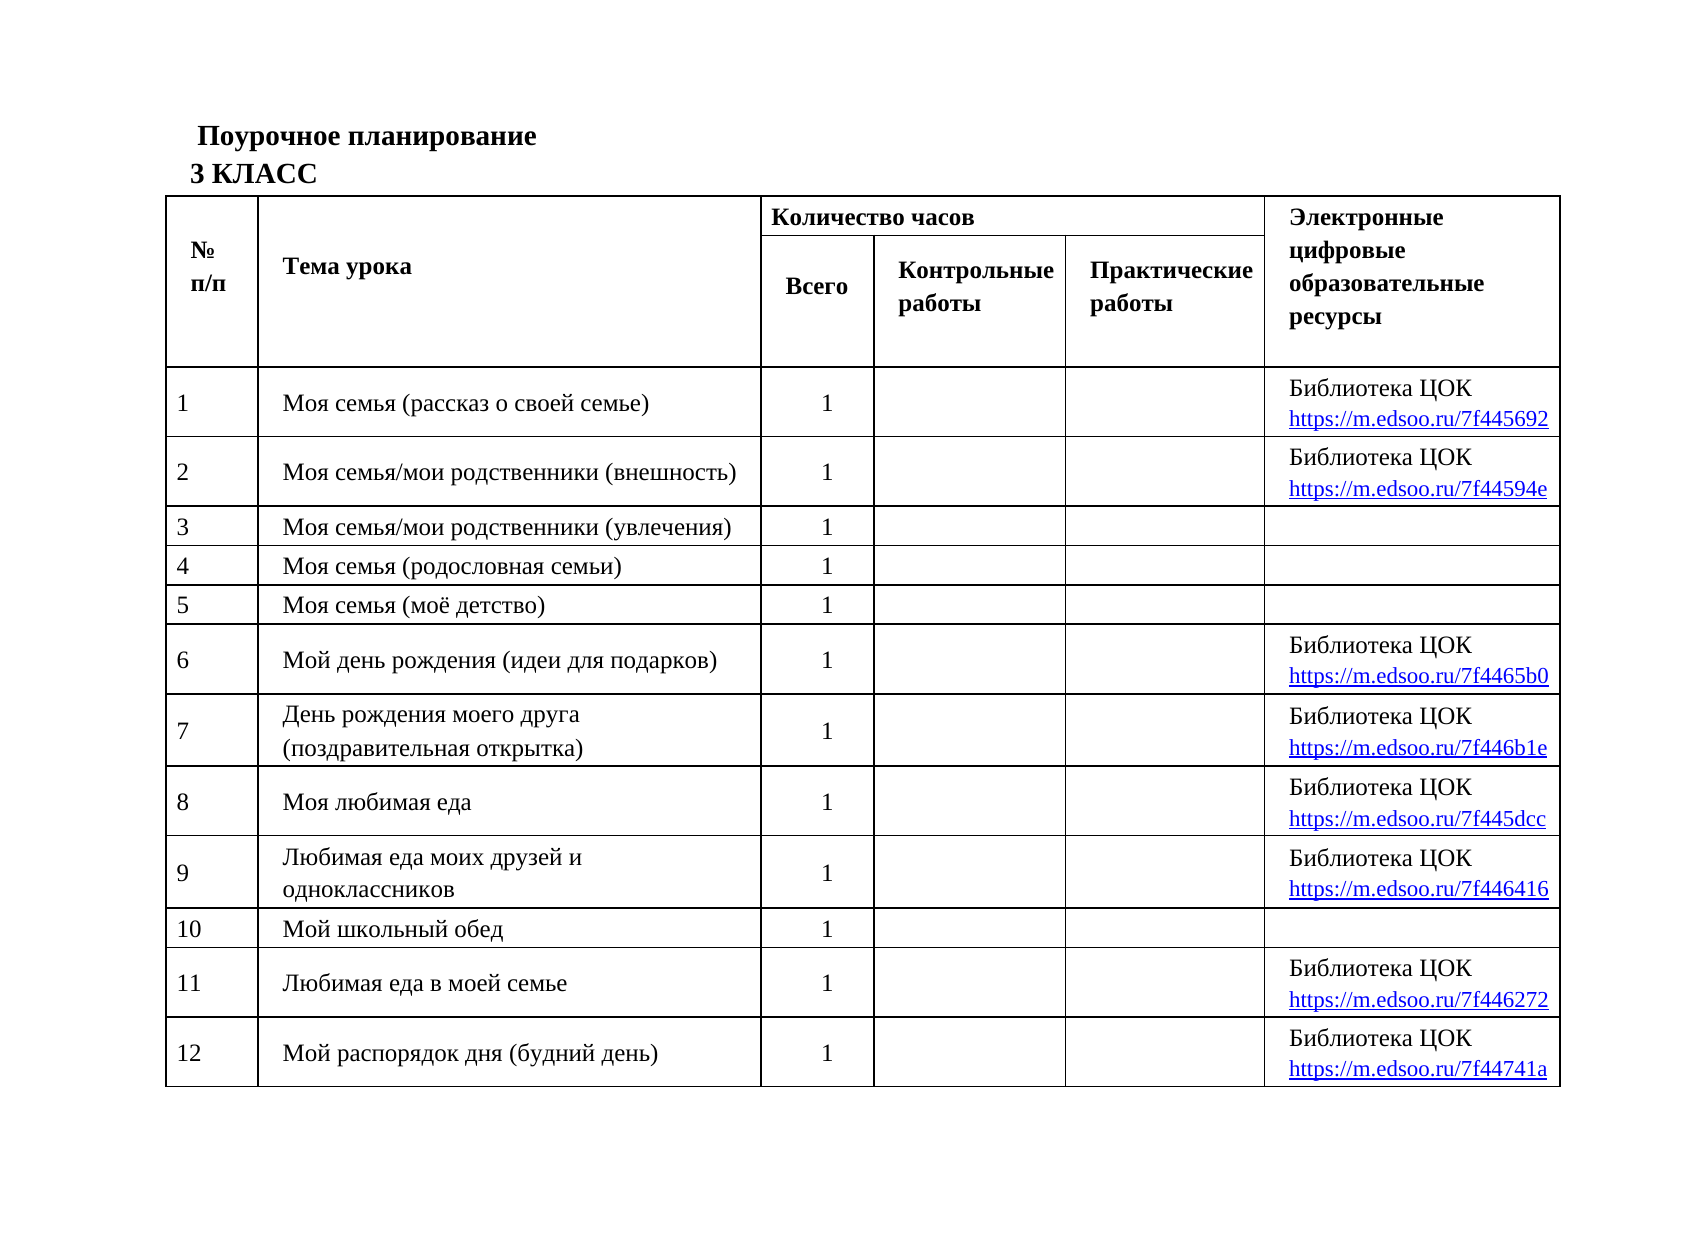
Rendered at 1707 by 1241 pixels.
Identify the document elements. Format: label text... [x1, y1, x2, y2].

table_cell 1 [167, 368, 257, 436]
table_cell 1 [762, 368, 873, 436]
table_cell Моя семья (моё детство) [259, 586, 760, 623]
table_cell Любимая еда в моей семье [259, 948, 760, 1016]
table_cell [875, 437, 1065, 505]
table_cell [875, 546, 1065, 584]
table_cell 9 [167, 836, 257, 907]
table_cell 5 [167, 586, 257, 623]
table_cell [1066, 586, 1264, 623]
table_cell 1 [762, 1018, 873, 1086]
table_cell Библиотека ЦОК https://m.edsoo.ru/7f44741a [1265, 1018, 1559, 1086]
table_cell Контрольные работы [875, 236, 1065, 366]
table_cell [875, 368, 1065, 436]
table_cell [1066, 695, 1264, 765]
table_cell Библиотека ЦОК https://m.edsoo.ru/7f445692 [1265, 368, 1559, 436]
table_cell [875, 586, 1065, 623]
table_cell Моя семья/мои родственники (увлечения) [259, 507, 760, 544]
text 3 КЛАСС [190, 157, 1618, 190]
table_cell 6 [167, 625, 257, 693]
table_cell 3 [167, 507, 257, 544]
table_cell Библиотека ЦОК https://m.edsoo.ru/7f446b1e [1265, 695, 1559, 765]
table_cell Библиотека ЦОК https://m.edsoo.ru/7f446416 [1265, 836, 1559, 907]
table_cell [1265, 546, 1559, 584]
table_cell [1066, 507, 1264, 544]
table_cell [875, 695, 1065, 765]
table_cell День рождения моего друга (поздравительная открытка) [259, 695, 760, 765]
table_cell [875, 948, 1065, 1016]
table_header Количество часов [762, 197, 1264, 234]
table_cell [1066, 625, 1264, 693]
table_header Тема урока [259, 197, 760, 366]
table_cell 10 [167, 909, 257, 947]
table_cell [1265, 909, 1559, 947]
table_cell [875, 767, 1065, 835]
table_cell [1066, 909, 1264, 947]
table_cell 7 [167, 695, 257, 765]
table_cell 4 [167, 546, 257, 584]
table_cell Библиотека ЦОК https://m.edsoo.ru/7f446272 [1265, 948, 1559, 1016]
table_cell 1 [762, 507, 873, 544]
table_cell 1 [762, 546, 873, 584]
table_cell [875, 836, 1065, 907]
text Поурочное планирование [190, 118, 1618, 152]
table_cell 1 [762, 586, 873, 623]
table_cell [875, 1018, 1065, 1086]
table_cell Моя семья (рассказ о своей семье) [259, 368, 760, 436]
table_cell [875, 909, 1065, 947]
table_cell 2 [167, 437, 257, 505]
table_cell [1265, 507, 1559, 544]
table_cell [1066, 948, 1264, 1016]
table_cell Мой распорядок дня (будний день) [259, 1018, 760, 1086]
table_cell Моя любимая еда [259, 767, 760, 835]
table_cell Практические работы [1066, 236, 1264, 366]
table_cell [1265, 586, 1559, 623]
table_cell [1066, 546, 1264, 584]
table_cell [1066, 368, 1264, 436]
table_cell [1066, 767, 1264, 835]
table_cell 1 [762, 948, 873, 1016]
table_cell Мой школьный обед [259, 909, 760, 947]
table_cell [1066, 437, 1264, 505]
table_cell 8 [167, 767, 257, 835]
table_cell 1 [762, 909, 873, 947]
table_cell 1 [762, 625, 873, 693]
table_cell 11 [167, 948, 257, 1016]
table_cell 1 [762, 695, 873, 765]
table_cell Библиотека ЦОК https://m.edsoo.ru/7f4465b0 [1265, 625, 1559, 693]
table_cell Мой день рождения (идеи для подарков) [259, 625, 760, 693]
table_cell Моя семья/мои родственники (внешность) [259, 437, 760, 505]
table_cell Библиотека ЦОК https://m.edsoo.ru/7f445dcc [1265, 767, 1559, 835]
table_cell [1066, 836, 1264, 907]
table_cell [1066, 1018, 1264, 1086]
table_cell [875, 507, 1065, 544]
table_cell [875, 625, 1065, 693]
table_cell 1 [762, 767, 873, 835]
table_cell 1 [762, 836, 873, 907]
table_cell 1 [762, 437, 873, 505]
table_cell Моя семья (родословная семьи) [259, 546, 760, 584]
table_cell Всего [762, 236, 873, 366]
table_cell Любимая еда моих друзей и одноклассников [259, 836, 760, 907]
table_cell 12 [167, 1018, 257, 1086]
table_cell Библиотека ЦОК https://m.edsoo.ru/7f44594e [1265, 437, 1559, 505]
table_header № п/п [167, 197, 257, 366]
table_header Электронные цифровые образовательные ресурсы [1265, 197, 1559, 366]
